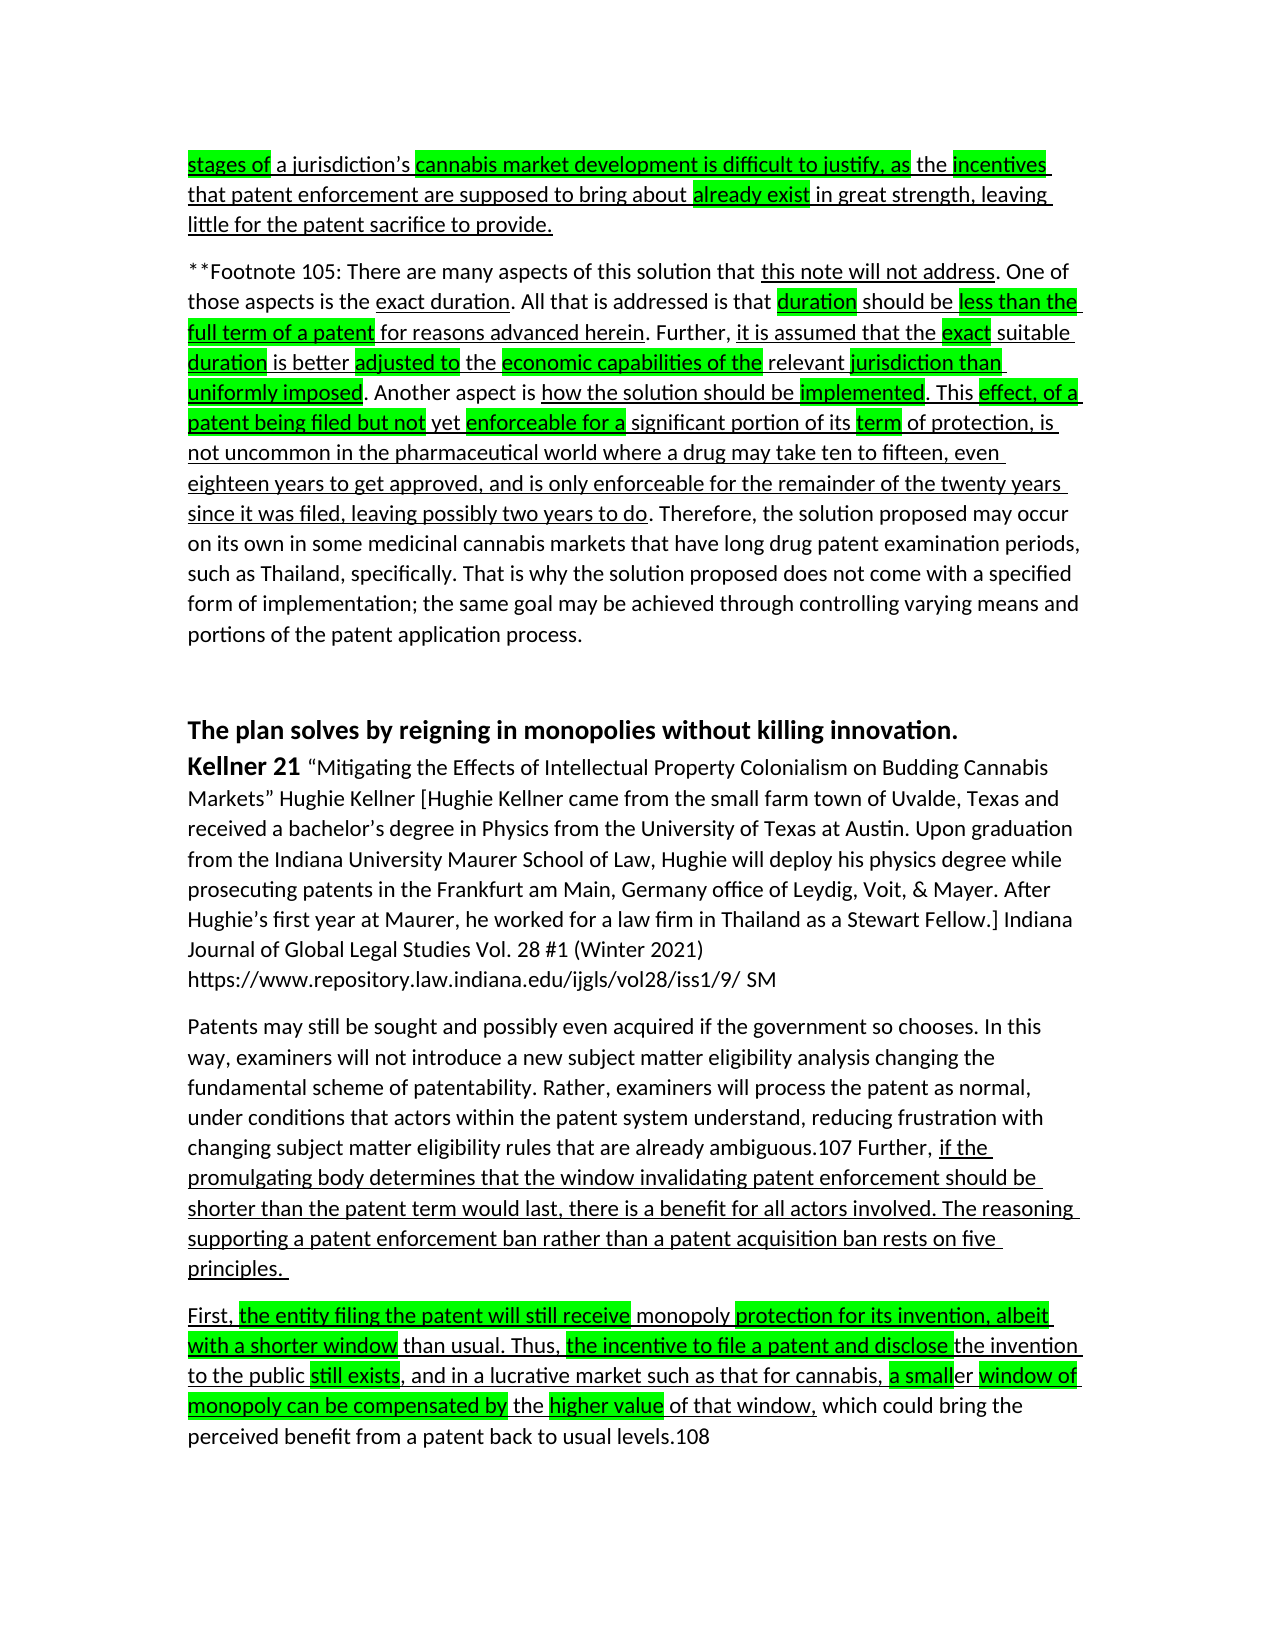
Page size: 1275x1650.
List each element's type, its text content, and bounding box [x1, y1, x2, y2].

text Kellner 21 “Mitigating the Effects of Intellectual Property Colonialism on Budding Cannabis Markets” Hughie Kellner [Hughie Kellner came from the small farm town of Uvalde, Texas and received a bachelor’s degree in Physics from the University of Texas at Austin. Upon graduation from the Indiana University Maurer School of Law, Hughie will deploy his physics degree while prosecuting patents in the Frankfurt am Main, Germany office of Leydig, Voit, & Mayer. After Hughie’s first year at Maurer, he worked for a law firm in Thailand as a Stewart Fellow.] Indiana Journal of Global Legal Studies Vol. 28 #1 (Winter 2021) https://www.repository.law.indiana.edu/ijgls/vol28/iss1/9/ SM [187, 749, 1087, 994]
text First, the entity filing the patent will still receive monopoly protection for its invention, albeit with a shorter window than usual. Thus, the incentive to file a patent and disclose the invention to the public still exists, and in a lucrative market such as that for cannabis, a smaller window of monopoly can be compensated by the higher value of that window, which could bring the perceived benefit from a patent back to usual levels.108 [187, 1301, 1087, 1450]
text Patents may still be sought and possibly even acquired if the government so chooses. In this way, examiners will not introduce a new subject matter eligibility analysis changing the fundamental scheme of patentability. Rather, examiners will process the patent as normal, under conditions that actors within the patent system understand, reducing frustration with changing subject matter eligibility rules that are already ambiguous.107 Further, if the promulgating body determines that the window invalidating patent enforcement should be shorter than the patent term would last, there is a benefit for all actors involved. The reasoning supporting a patent enforcement ban rather than a patent acquisition ban rests on five principles. [187, 1012, 1087, 1282]
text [187, 150, 1087, 238]
subtitle The plan solves by reigning in monopolies without killing innovation. [187, 713, 1087, 747]
text **Footnote 105: There are many aspects of this solution that this note will not address. One of those aspects is the exact duration. All that is addressed is that duration should be less than the full term of a patent for reasons advanced herein. Further, it is assumed that the exact suitable duration is better adjusted to the economic capabilities of the relevant jurisdiction than uniformly imposed. Another aspect is how the solution should be implemented. This effect, of a patent being filed but not yet enforceable for a significant portion of its term of protection, is not uncommon in the pharmaceutical world where a drug may take ten to fifteen, even eighteen years to get approved, and is only enforceable for the remainder of the twenty years since it was filed, leaving possibly two years to do. Therefore, the solution proposed may occur on its own in some medicinal cannabis markets that have long drug patent examination periods, such as Thailand, specifically. That is why the solution proposed does not come with a specified form of implementation; the same goal may be achieved through controlling varying means and portions of the patent application process. [187, 257, 1087, 648]
